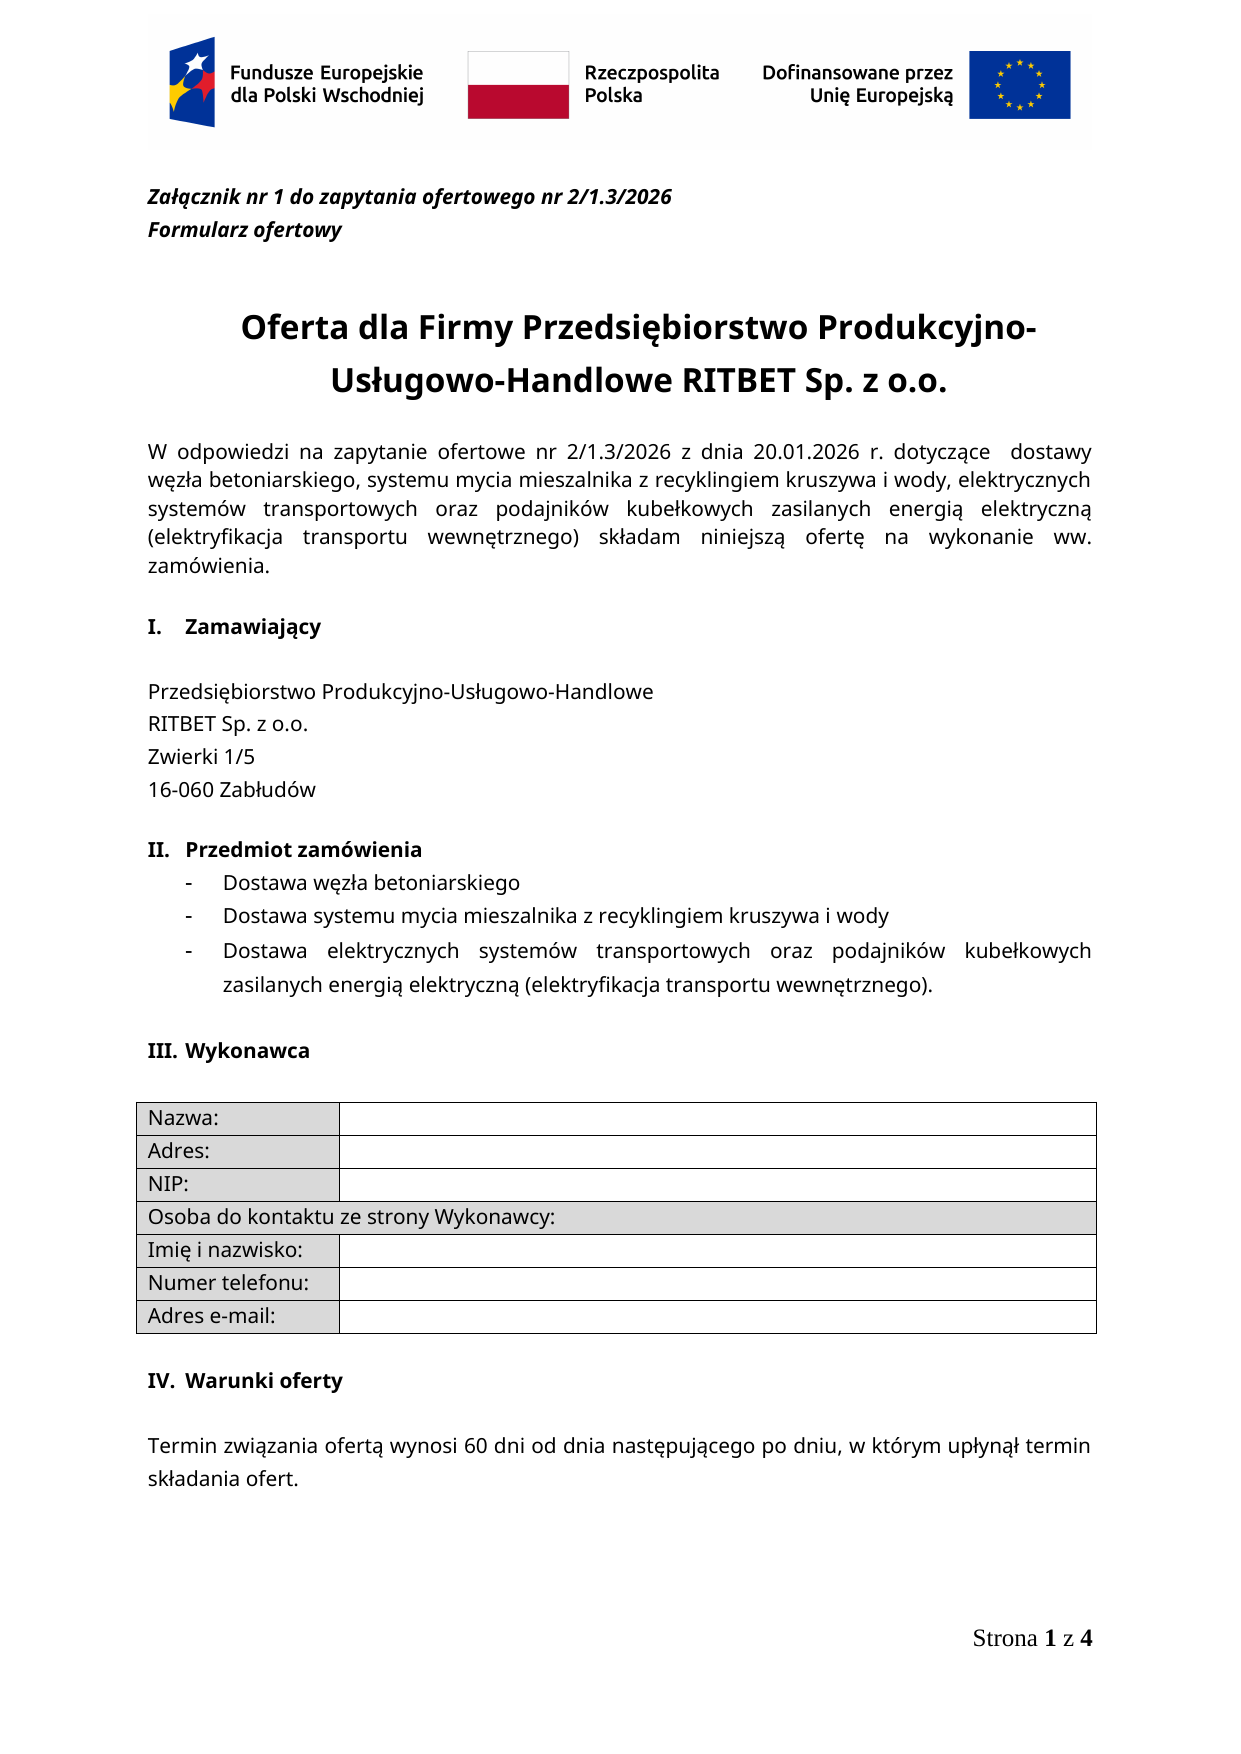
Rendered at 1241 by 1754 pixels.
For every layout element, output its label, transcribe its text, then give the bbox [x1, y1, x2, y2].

table_cell [340, 1235, 1096, 1267]
list Dostawa systemu mycia mieszalnika z recyklingiem kruszywa i wody [185, 902, 1093, 930]
list Dostawa węzła betoniarskiego [185, 868, 1093, 896]
table_cell [340, 1301, 1096, 1333]
list Zamawiający [148, 612, 1093, 640]
text Przedsiębiorstwo Produkcyjno-Usługowo-Handlowe [148, 677, 1093, 705]
table_cell [340, 1136, 1096, 1168]
picture [147, 14, 1093, 150]
text 16-060 Zabłudów [148, 775, 1093, 803]
list Warunki oferty [148, 1366, 1093, 1395]
table_cell Adres e-mail: [137, 1301, 339, 1333]
text Formularz ofertowy [148, 215, 1093, 243]
text Termin związania ofertą wynosi 60 dni od dnia następującego po dniu, w którym upłynął termin składania ofert. [148, 1432, 1093, 1493]
list Przedmiot zamówienia [148, 835, 1093, 863]
table_cell NIP: [137, 1169, 339, 1201]
list Dostawa elektrycznych systemów transportowych oraz podajników kubełkowych zasilanych energią elektryczną (elektryfikacja transportu wewnętrznego). [185, 936, 1093, 998]
table_cell [340, 1268, 1096, 1300]
table_cell Numer telefonu: [137, 1268, 339, 1300]
table_cell [340, 1169, 1096, 1201]
text Oferta dla Firmy Przedsiębiorstwo Produkcyjno-Usługowo-Handlowe RITBET Sp. z o.o. [185, 304, 1093, 402]
text Zwierki 1/5 [148, 742, 1093, 771]
text Załącznik nr 1 do zapytania ofertowego nr 2/1.3/2026 [148, 182, 1093, 211]
table_cell Imię i nazwisko: [137, 1235, 339, 1267]
table_header [340, 1103, 1096, 1135]
text RITBET Sp. z o.o. [148, 709, 1093, 738]
list Wykonawca [148, 1036, 1093, 1065]
text W odpowiedzi na zapytanie ofertowe nr 2/1.3/2026 z dnia 20.01.2026 r. dotyczące dostawy węzła betoniarskiego, systemu mycia mieszalnika z recyklingiem kruszywa i wody, elektrycznych systemów transportowych oraz podajników kubełkowych zasilanych energią elektryczną (elektryfikacja transportu wewnętrznego) składam niniejszą ofertę na wykonanie ww. zamówienia. [148, 437, 1093, 579]
table_header Nazwa: [137, 1103, 339, 1135]
table_cell Osoba do kontaktu ze strony Wykonawcy: [137, 1202, 1096, 1234]
table_cell Adres: [137, 1136, 339, 1168]
